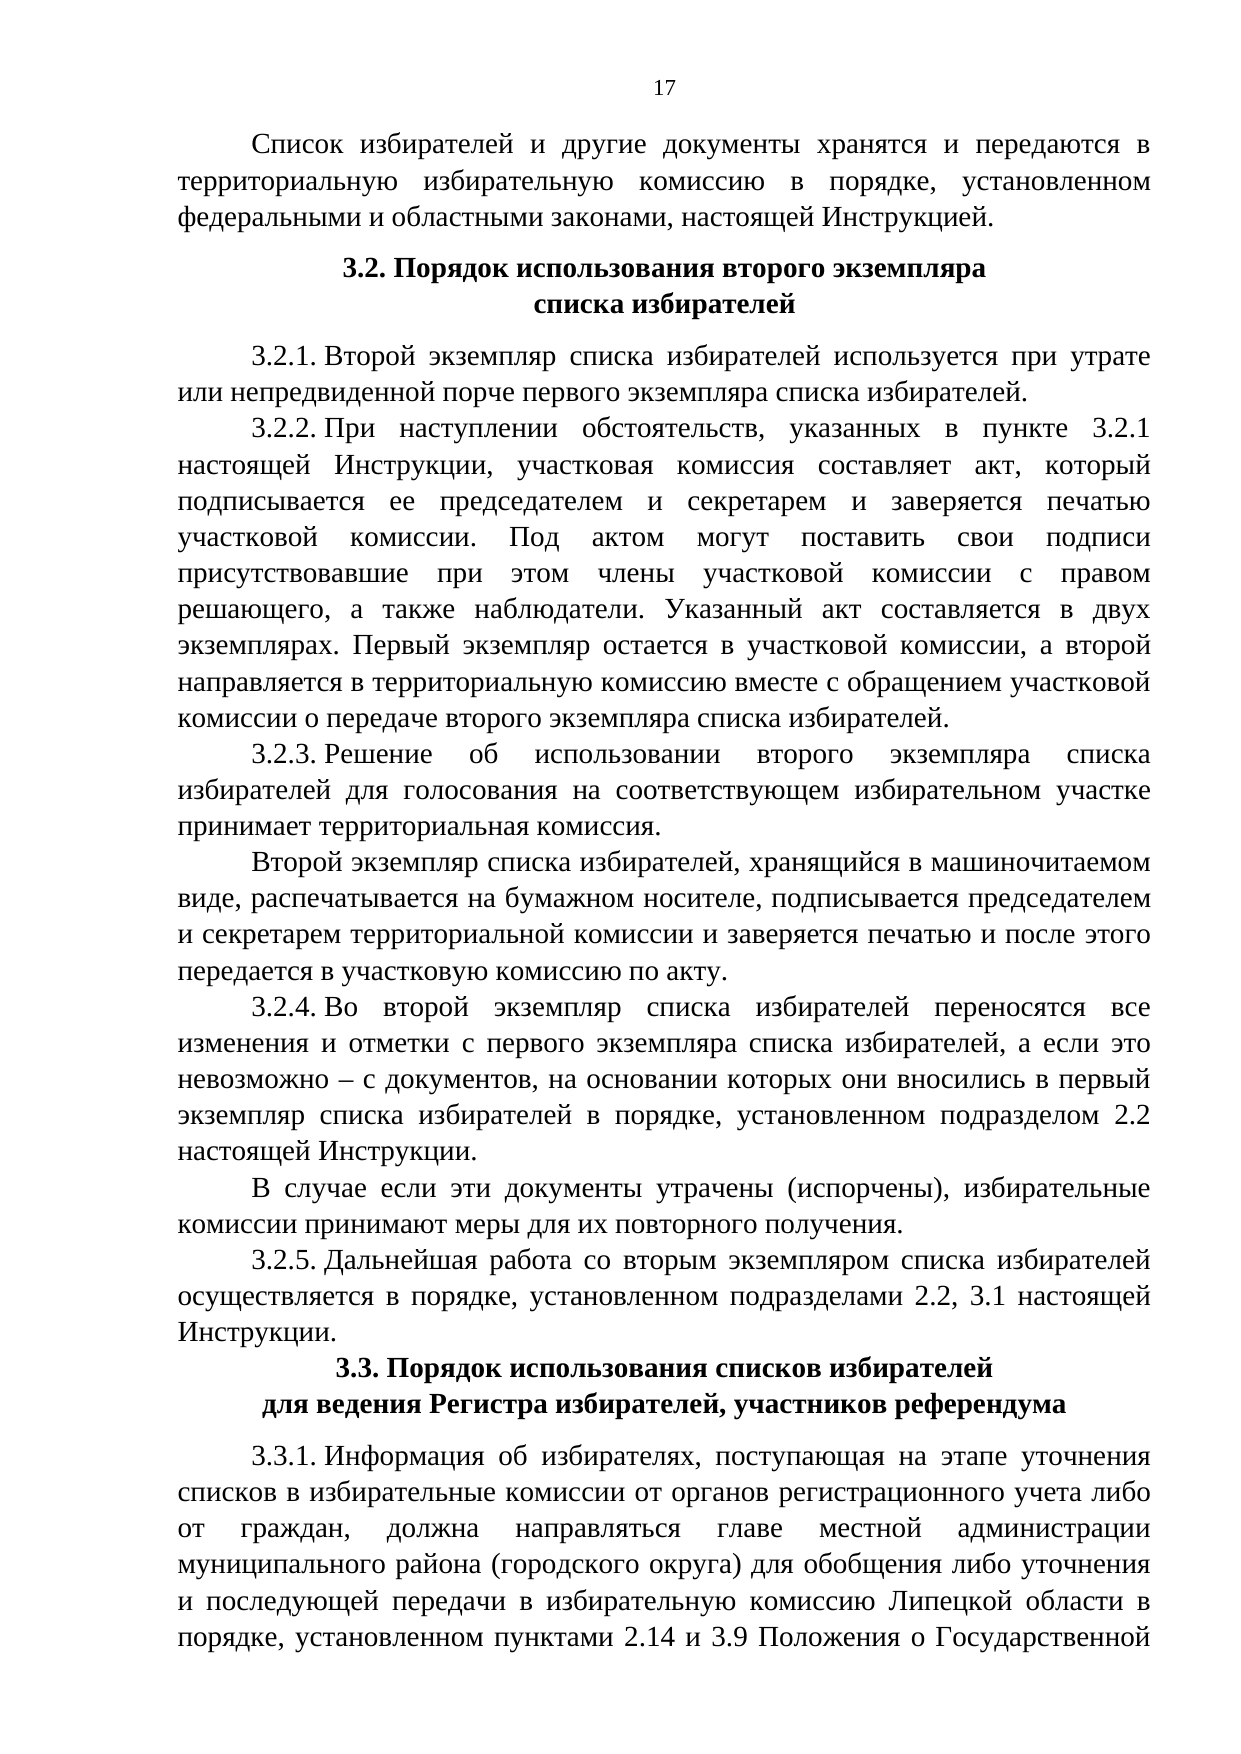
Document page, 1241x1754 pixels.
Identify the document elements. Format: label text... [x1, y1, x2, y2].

text Список избирателей и другие документы хранятся и передаются в территориальную избирательную комиссию в порядке, установленном федеральными и областными законами, настоящей Инструкцией. [177, 127, 1152, 232]
text 3.2.1. Второй экземпляр списка избирателей используется при утрате или непредвиденной порче первого экземпляра списка избирателей. [177, 338, 1152, 408]
text 3.2.2. При наступлении обстоятельств, указанных в пункте 3.2.1 настоящей Инструкции, участковая комиссия составляет акт, который подписывается ее председателем и секретарем и заверяется печатью участковой комиссии. Под актом могут поставить свои подписи присутствовавшие при этом члены участковой комиссии с правом решающего, а также наблюдатели. Указанный акт составляется в двух экземплярах. Первый экземпляр остается в участковой комиссии, а второй направляется в территориальную комиссию вместе с обращением участковой комиссии о передаче второго экземпляра списка избирателей. [177, 411, 1152, 733]
text Второй экземпляр списка избирателей, хранящийся в машиночитаемом виде, распечатывается на бумажном носителе, подписывается председателем и секретарем территориальной комиссии и заверяется печатью и после этого передается в участковую комиссию по акту. [177, 844, 1152, 986]
text 3.3. Порядок использования списков избирателей [177, 1350, 1152, 1384]
text В случае если эти документы утрачены (испорчены), избирательные комиссии принимают меры для их повторного получения. [177, 1170, 1152, 1239]
text 3.2.5. Дальнейшая работа со вторым экземпляром списка избирателей осуществляется в порядке, установленном подразделами 2.2, 3.1 настоящей Инструкции. [177, 1242, 1152, 1348]
text для ведения Регистра избирателей, участников референдума [177, 1387, 1152, 1420]
text 3.2.3. Решение об использовании второго экземпляра списка избирателей для голосования на соответствующем избирательном участке принимает территориальная комиссия. [177, 736, 1152, 842]
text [177, 1438, 1152, 1652]
text 3.2. Порядок использования второго экземпляра [177, 251, 1152, 284]
text 3.2.4. Во второй экземпляр списка избирателей переносятся все изменения и отметки с первого экземпляра списка избирателей, а если это невозможно – с документов, на основании которых они вносились в первый экземпляр списка избирателей в порядке, установленном подразделом 2.2 настоящей Инструкции. [177, 989, 1152, 1167]
text списка избирателей [177, 287, 1152, 320]
